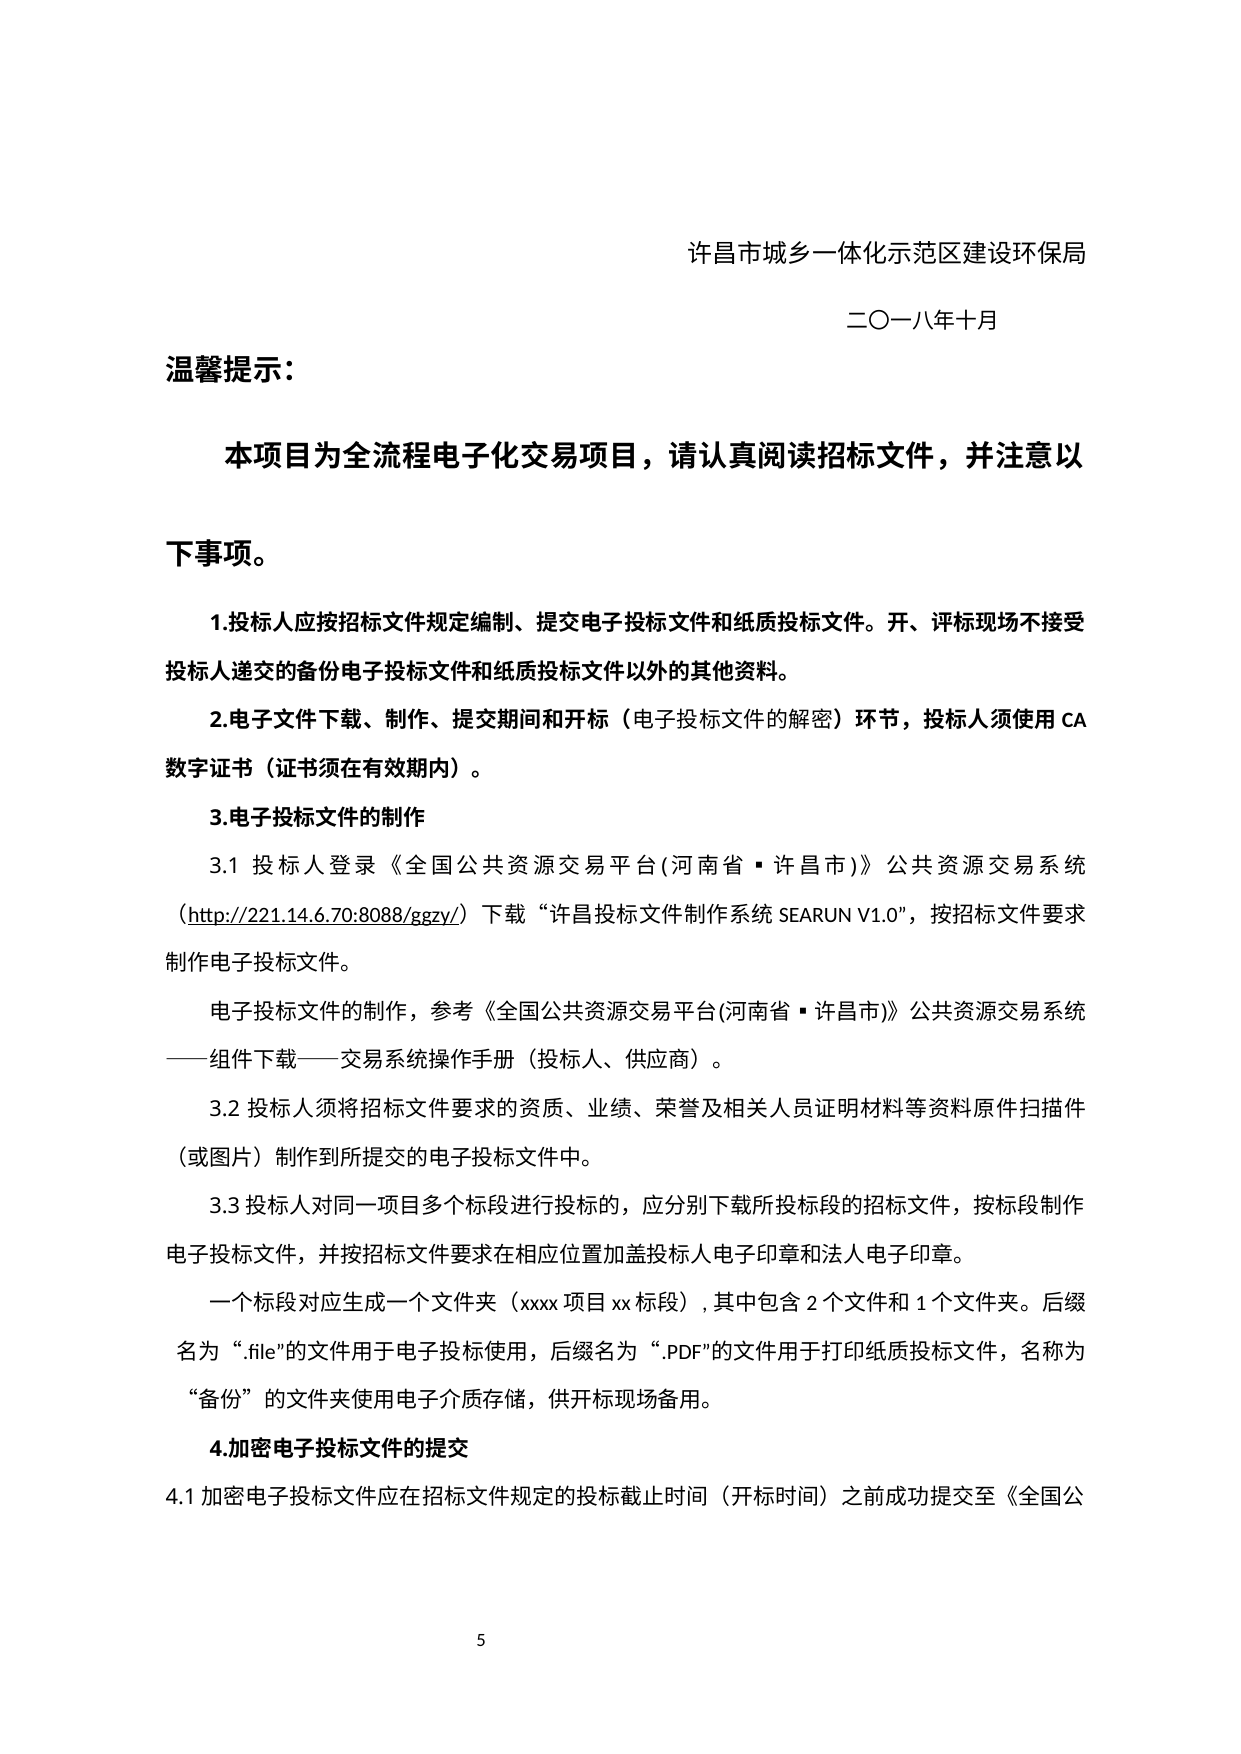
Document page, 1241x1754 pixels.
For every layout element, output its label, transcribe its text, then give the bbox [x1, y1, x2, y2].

text 电子投标文件的制作，参考《全国公共资源交易平台(河南省▪许昌市)》公共资源交易系统——组件下载——交易系统操作手册（投标人、供应商）。 [165, 993, 1087, 1074]
text 许昌市城乡一体化示范区建设环保局 [165, 219, 1087, 284]
text 2.电子文件下载、制作、提交期间和开标（电子投标文件的解密）环节，投标人须使用CA数字证书（证书须在有效期内）。 [165, 702, 1087, 783]
text 3.3投标人对同一项目多个标段进行投标的，应分别下载所投标段的招标文件，按标段制作电子投标文件，并按招标文件要求在相应位置加盖投标人电子印章和法人电子印章。 [165, 1187, 1087, 1269]
text 本项目为全流程电子化交易项目，请认真阅读招标文件，并注意以下事项。 [165, 421, 1087, 584]
text 3.1 投标人登录《全国公共资源交易平台(河南省▪许昌市)》公共资源交易系统（http://221.14.6.70:8088/ggzy/）下载“许昌投标文件制作系统SEARUN V1.0”，按招标文件要求制作电子投标文件。 [165, 847, 1087, 977]
text 一个标段对应生成一个文件夹（xxxx项目xx标段）, 其中包含2个文件和1个文件夹。后缀名为“.file”的文件用于电子投标使用，后缀名为“.PDF”的文件用于打印纸质投标文件，名称为“备份”的文件夹使用电子介质存储，供开标现场备用。 [176, 1284, 1087, 1414]
text 1.投标人应按招标文件规定编制、提交电子投标文件和纸质投标文件。开、评标现场不接受投标人递交的备份电子投标文件和纸质投标文件以外的其他资料。 [165, 605, 1087, 686]
text 温馨提示： [165, 335, 1087, 400]
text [165, 1479, 1087, 1511]
text 3.电子投标文件的制作 [165, 799, 1087, 832]
text 二〇一八年十月 [165, 303, 999, 335]
text 4.加密电子投标文件的提交 [165, 1430, 1087, 1463]
text 3.2 投标人须将招标文件要求的资质、业绩、荣誉及相关人员证明材料等资料原件扫描件（或图片）制作到所提交的电子投标文件中。 [165, 1090, 1087, 1172]
